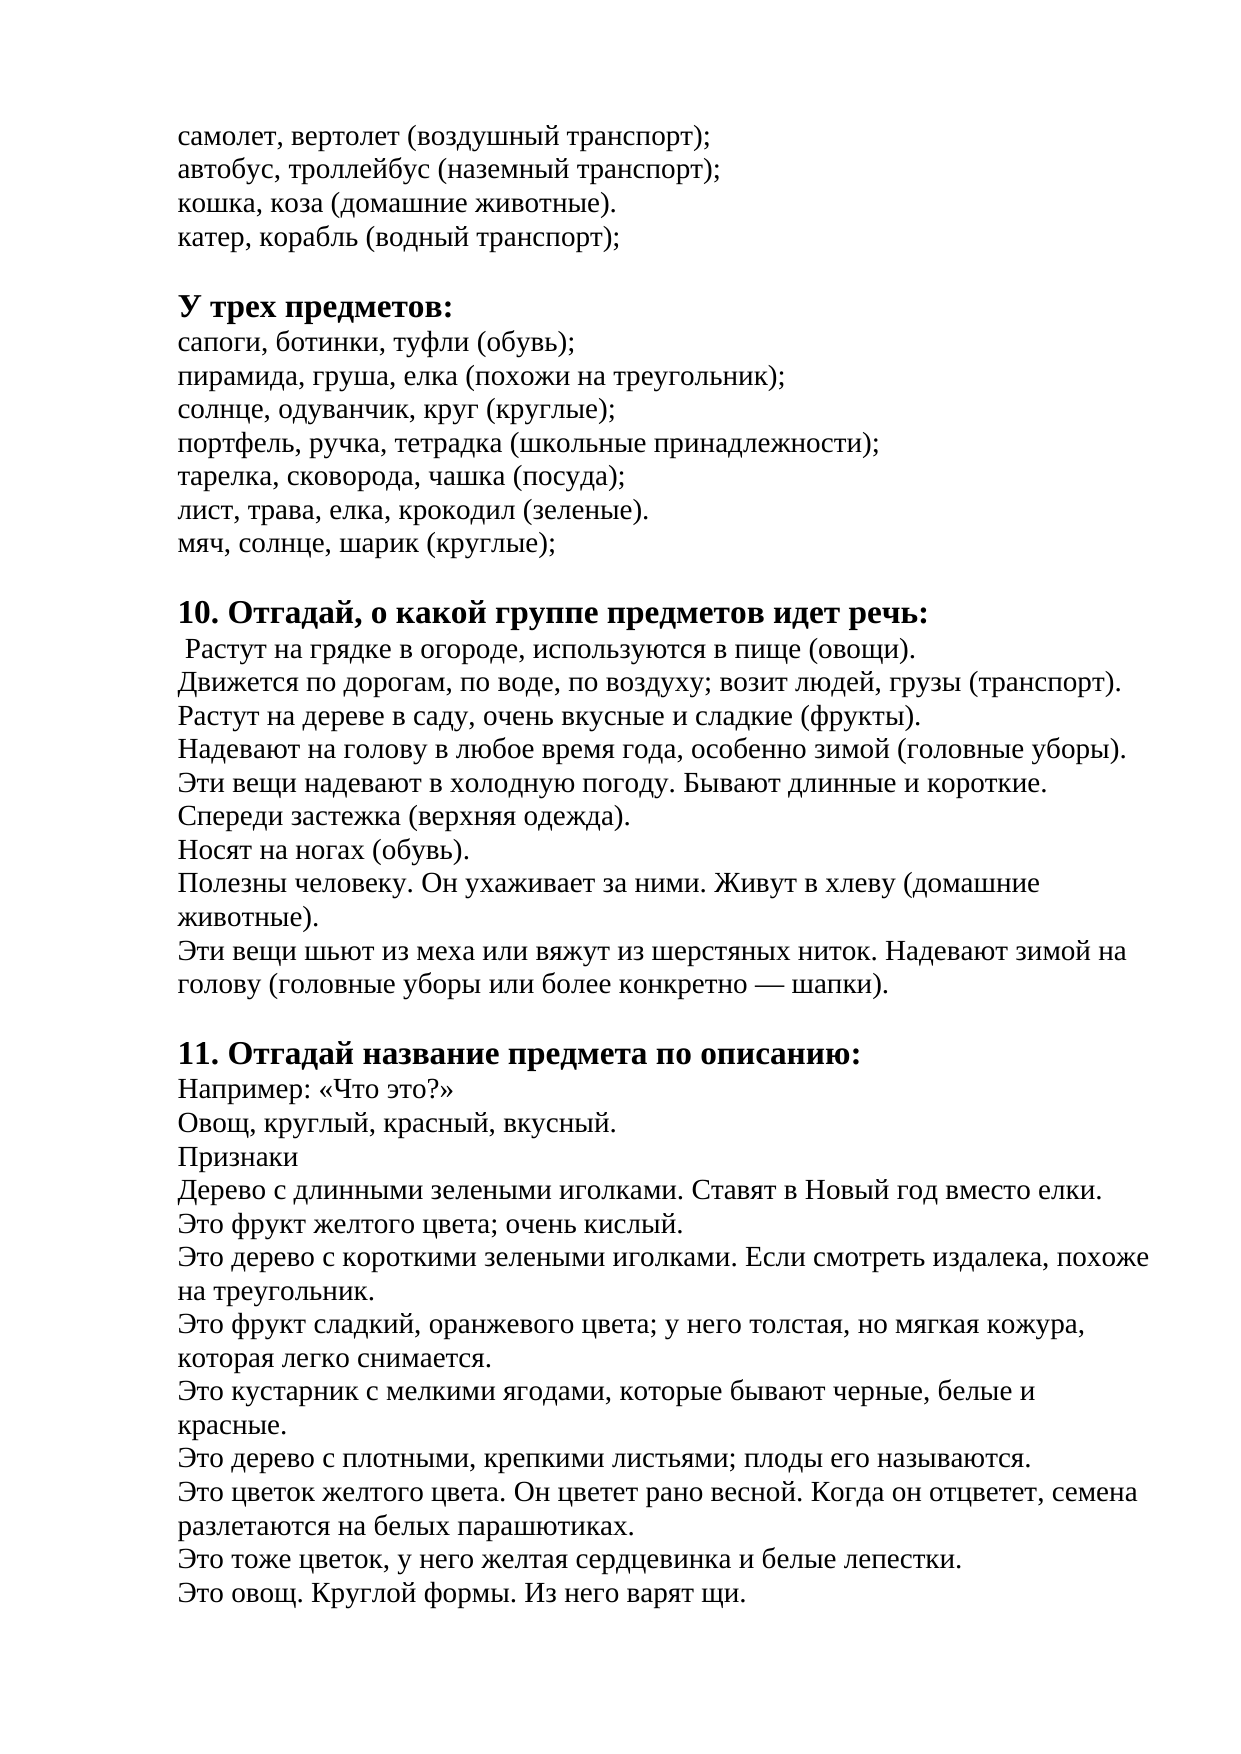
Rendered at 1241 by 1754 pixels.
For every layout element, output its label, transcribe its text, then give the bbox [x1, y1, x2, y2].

text 11. Отгадай название предмета по описанию: [177, 1033, 1152, 1072]
text 10. Отгадай, о какой группе предметов идет речь: [177, 592, 1152, 631]
text Это дерево с короткими зелеными иголками. Если смотреть издалека, похоже на треугольник. [177, 1239, 1152, 1306]
text Это тоже цветок, у него желтая сердцевинка и белые лепестки. [177, 1541, 1152, 1575]
text У трех предметов: [177, 286, 1152, 324]
text Полезны человеку. Он ухаживает за ними. Живут в хлеву (домашние животные). [177, 866, 1152, 933]
text Дерево с длинными зелеными иголками. Ставят в Новый год вместо елки. [177, 1172, 1152, 1206]
text Растут на дереве в саду, очень вкусные и сладкие (фрукты). [177, 698, 1152, 731]
text Это кустарник с мелкими ягодами, которые бывают черные, белые и красные. [177, 1373, 1152, 1441]
text Овощ, круглый, красный, вкусный. [177, 1105, 1152, 1139]
text пирамида, груша, елка (похожи на треугольник); [177, 358, 1152, 391]
text Носят на ногах (обувь). [177, 832, 1152, 866]
text Надевают на голову в любое время года, особенно зимой (головные уборы). [177, 731, 1152, 765]
text Это фрукт желтого цвета; очень кислый. [177, 1206, 1152, 1239]
text Признаки [177, 1139, 1152, 1172]
text лист, трава, елка, крокодил (зеленые). [177, 492, 1152, 525]
text автобус, троллейбус (наземный транспорт); [177, 152, 1152, 185]
text Эти вещи надевают в холодную погоду. Бывают длинные и короткие. Спереди застежка (верхняя одежда). [177, 765, 1152, 832]
text Это дерево с плотными, крепкими листьями; плоды его называются. [177, 1441, 1152, 1474]
text Это овощ. Круглой формы. Из него варят щи. [177, 1575, 1152, 1608]
text Растут на грядке в огороде, используются в пище (овощи). [177, 631, 1152, 664]
text Например: «Что это?» [177, 1072, 1152, 1105]
text кошка, коза (домашние животные). [177, 185, 1152, 219]
text катер, корабль (водный транспорт); [177, 219, 1152, 252]
text мяч, солнце, шарик (круглые); [177, 525, 1152, 559]
text тарелка, сковорода, чашка (посуда); [177, 458, 1152, 492]
text Движется по дорогам, по воде, по воздуху; возит людей, грузы (транспорт). [177, 664, 1152, 698]
text сапоги, ботинки, туфли (обувь); [177, 324, 1152, 358]
text солнце, одуванчик, круг (круглые); [177, 391, 1152, 425]
text Эти вещи шьют из меха или вяжут из шерстяных ниток. Надевают зимой на голову (головные уборы или более конкретно — шапки). [177, 933, 1152, 1000]
text портфель, ручка, тетрадка (школьные принадлежности); [177, 425, 1152, 458]
text Это фрукт сладкий, оранжевого цвета; у него толстая, но мягкая кожура, которая легко снимается. [177, 1306, 1152, 1373]
text Это цветок желтого цвета. Он цветет рано весной. Когда он отцветет, семена разлетаются на белых парашютиках. [177, 1474, 1152, 1541]
text самолет, вертолет (воздушный транспорт); [177, 118, 1152, 152]
